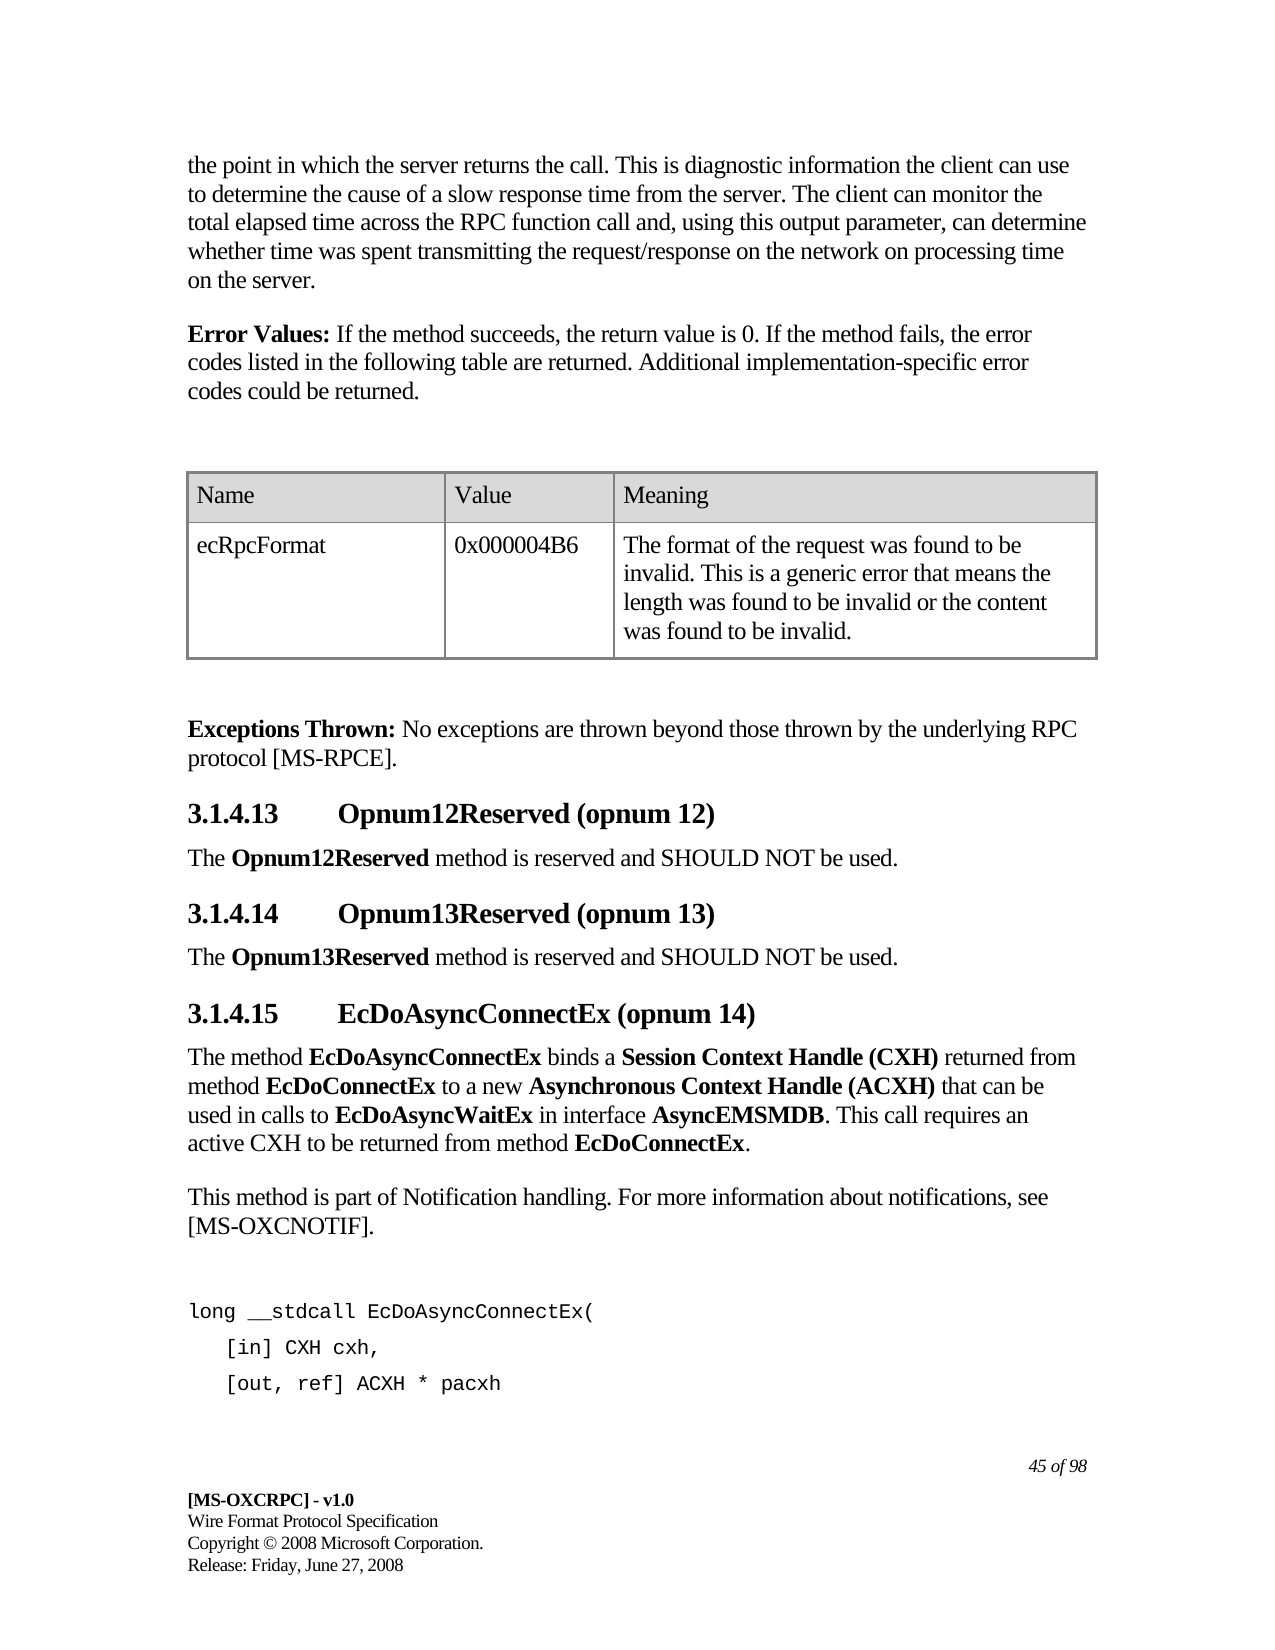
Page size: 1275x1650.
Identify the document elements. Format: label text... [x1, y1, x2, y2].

subtitle Opnum12Reserved (opnum 12) [187, 797, 1087, 830]
table_header Meaning [615, 474, 1095, 522]
table_header Value [446, 474, 613, 522]
text The Opnum13Reserved method is reserved and SHOULD NOT be used. [187, 942, 1087, 971]
table_cell The format of the request was found to be invalid. This is a generic error that means the length was found to be invalid or the content was found to be invalid. [615, 523, 1095, 657]
text long __stdcall EcDoAsyncConnectEx( [187, 1301, 1087, 1324]
text Error Values: If the method succeeds, the return value is 0. If the method fails, the error codes listed in the following table are returned. Additional implementation-specific error codes could be returned. [187, 319, 1087, 405]
subtitle EcDoAsyncConnectEx (opnum 14) [187, 996, 1087, 1030]
text The method EcDoAsyncConnectEx binds a Session Context Handle (CXH) returned from method EcDoConnectEx to a new Asynchronous Context Handle (ACXH) that can be used in calls to EcDoAsyncWaitEx in interface AsyncEMSMDB. This call requires an active CXH to be returned from method EcDoConnectEx. [187, 1042, 1087, 1157]
table_cell ecRpcFormat [189, 523, 444, 657]
table_cell 0x000004B6 [446, 523, 613, 657]
text Exceptions Thrown: No exceptions are thrown beyond those thrown by the underlying RPC protocol [MS-RPCE]. [187, 714, 1087, 772]
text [187, 150, 1087, 294]
text This method is part of Notification handling. For more information about notifications, see [MS-OXCNOTIF]. [187, 1182, 1087, 1240]
text The Opnum12Reserved method is reserved and SHOULD NOT be used. [187, 843, 1087, 871]
subtitle Opnum13Reserved (opnum 13) [187, 896, 1087, 930]
table_header Name [189, 474, 444, 522]
text [in] CXH cxh, [187, 1337, 1087, 1361]
text [out, ref] ACXH * pacxh [187, 1373, 1087, 1397]
